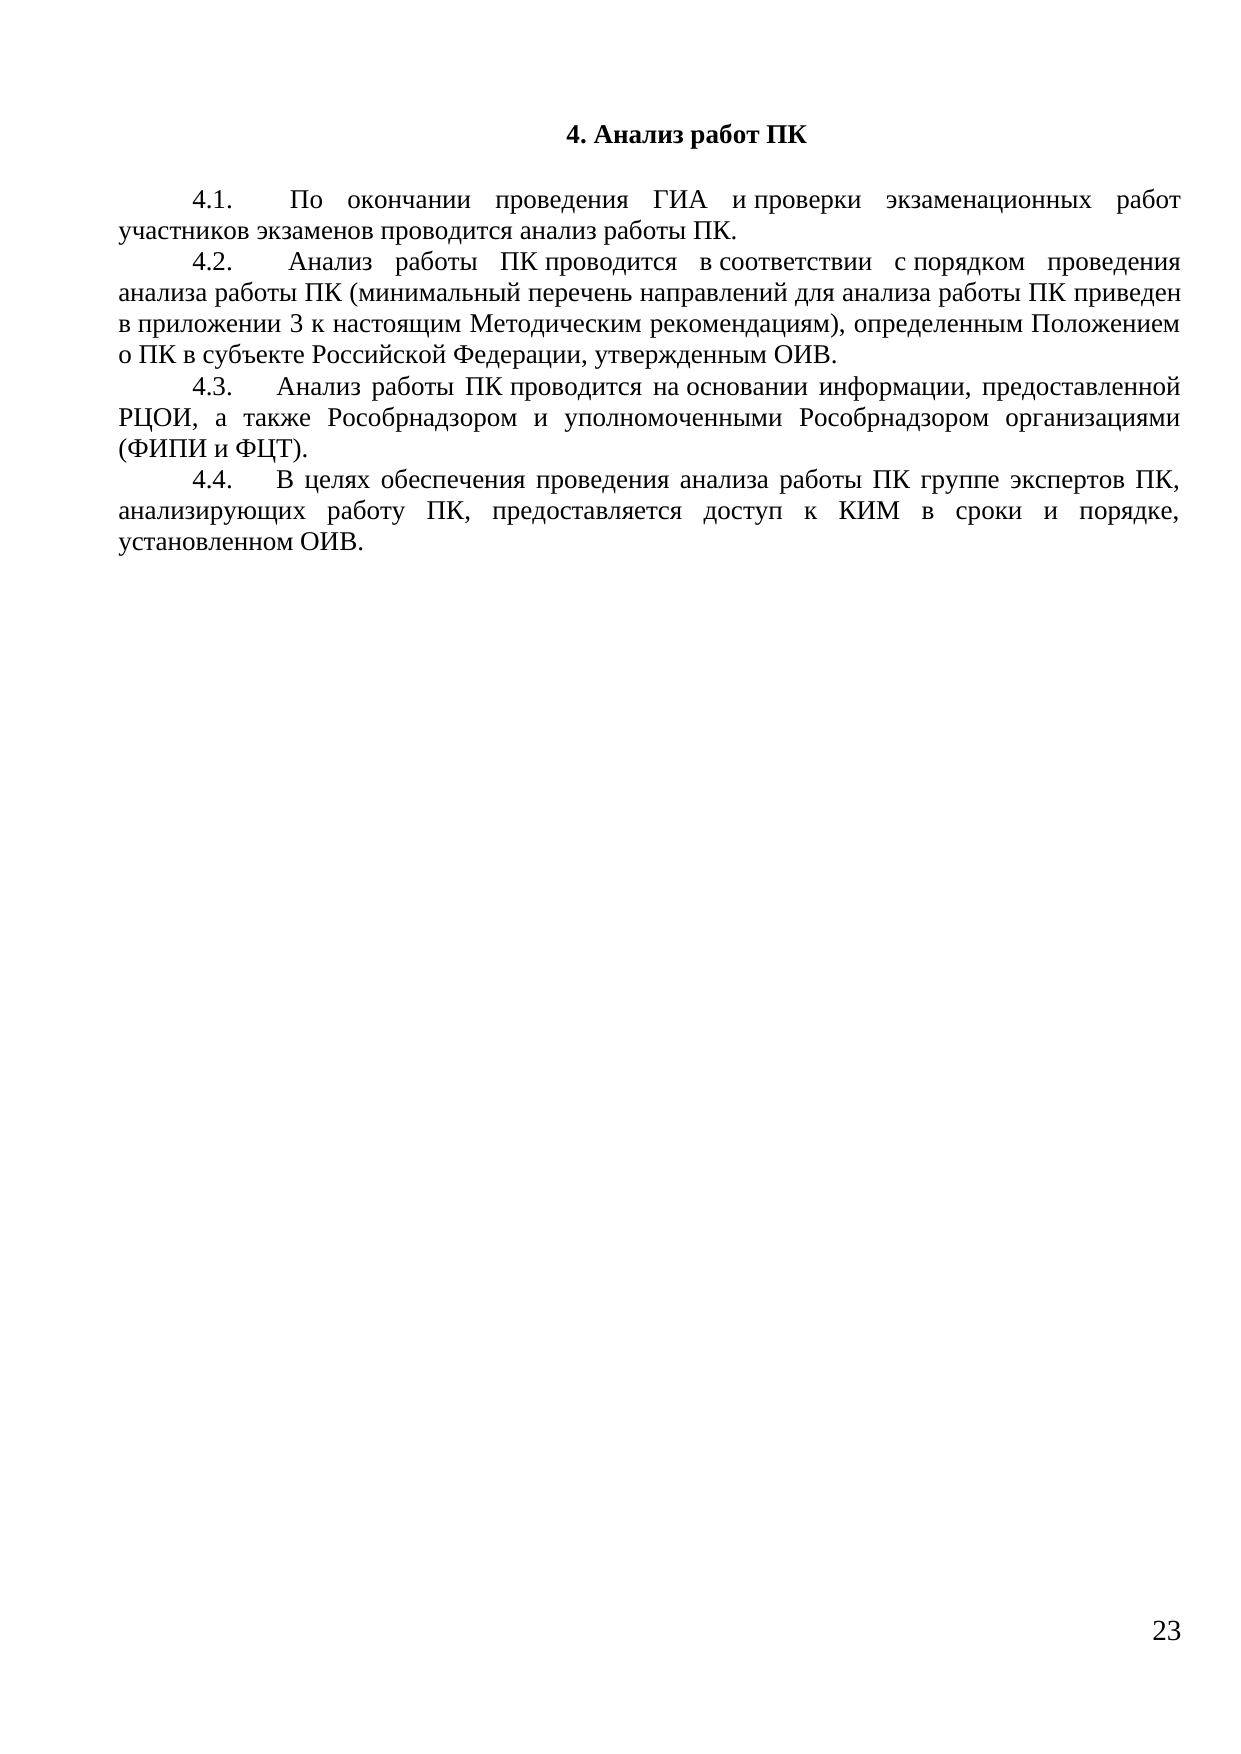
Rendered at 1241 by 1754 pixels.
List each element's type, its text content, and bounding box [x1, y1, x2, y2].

text 4.4. В целях обеспечения проведения анализа работы ПК группе экспертов ПК, анализирующих работу ПК, предоставляется доступ к КИМ в сроки и порядке, установленном ОИВ. [118, 463, 1181, 557]
subtitle 4. Анализ работ ПК [118, 118, 1181, 149]
text 4.1. По окончании проведения ГИА и проверки экзаменационных работ участников экзаменов проводится анализ работы ПК. [118, 183, 1181, 245]
text 4.2. Анализ работы ПК проводится в соответствии с порядком проведения анализа работы ПК (минимальный перечень направлений для анализа работы ПК приведен в приложении 3 к настоящим Методическим рекомендациям), определенным Положением о ПК в субъекте Российской Федерации, утвержденным ОИВ. [118, 245, 1181, 370]
text 4.3. Анализ работы ПК проводится на основании информации, предоставленной РЦОИ, а также Рособрнадзором и уполномоченными Рособрнадзором организациями (ФИПИ и ФЦТ). [118, 370, 1181, 463]
